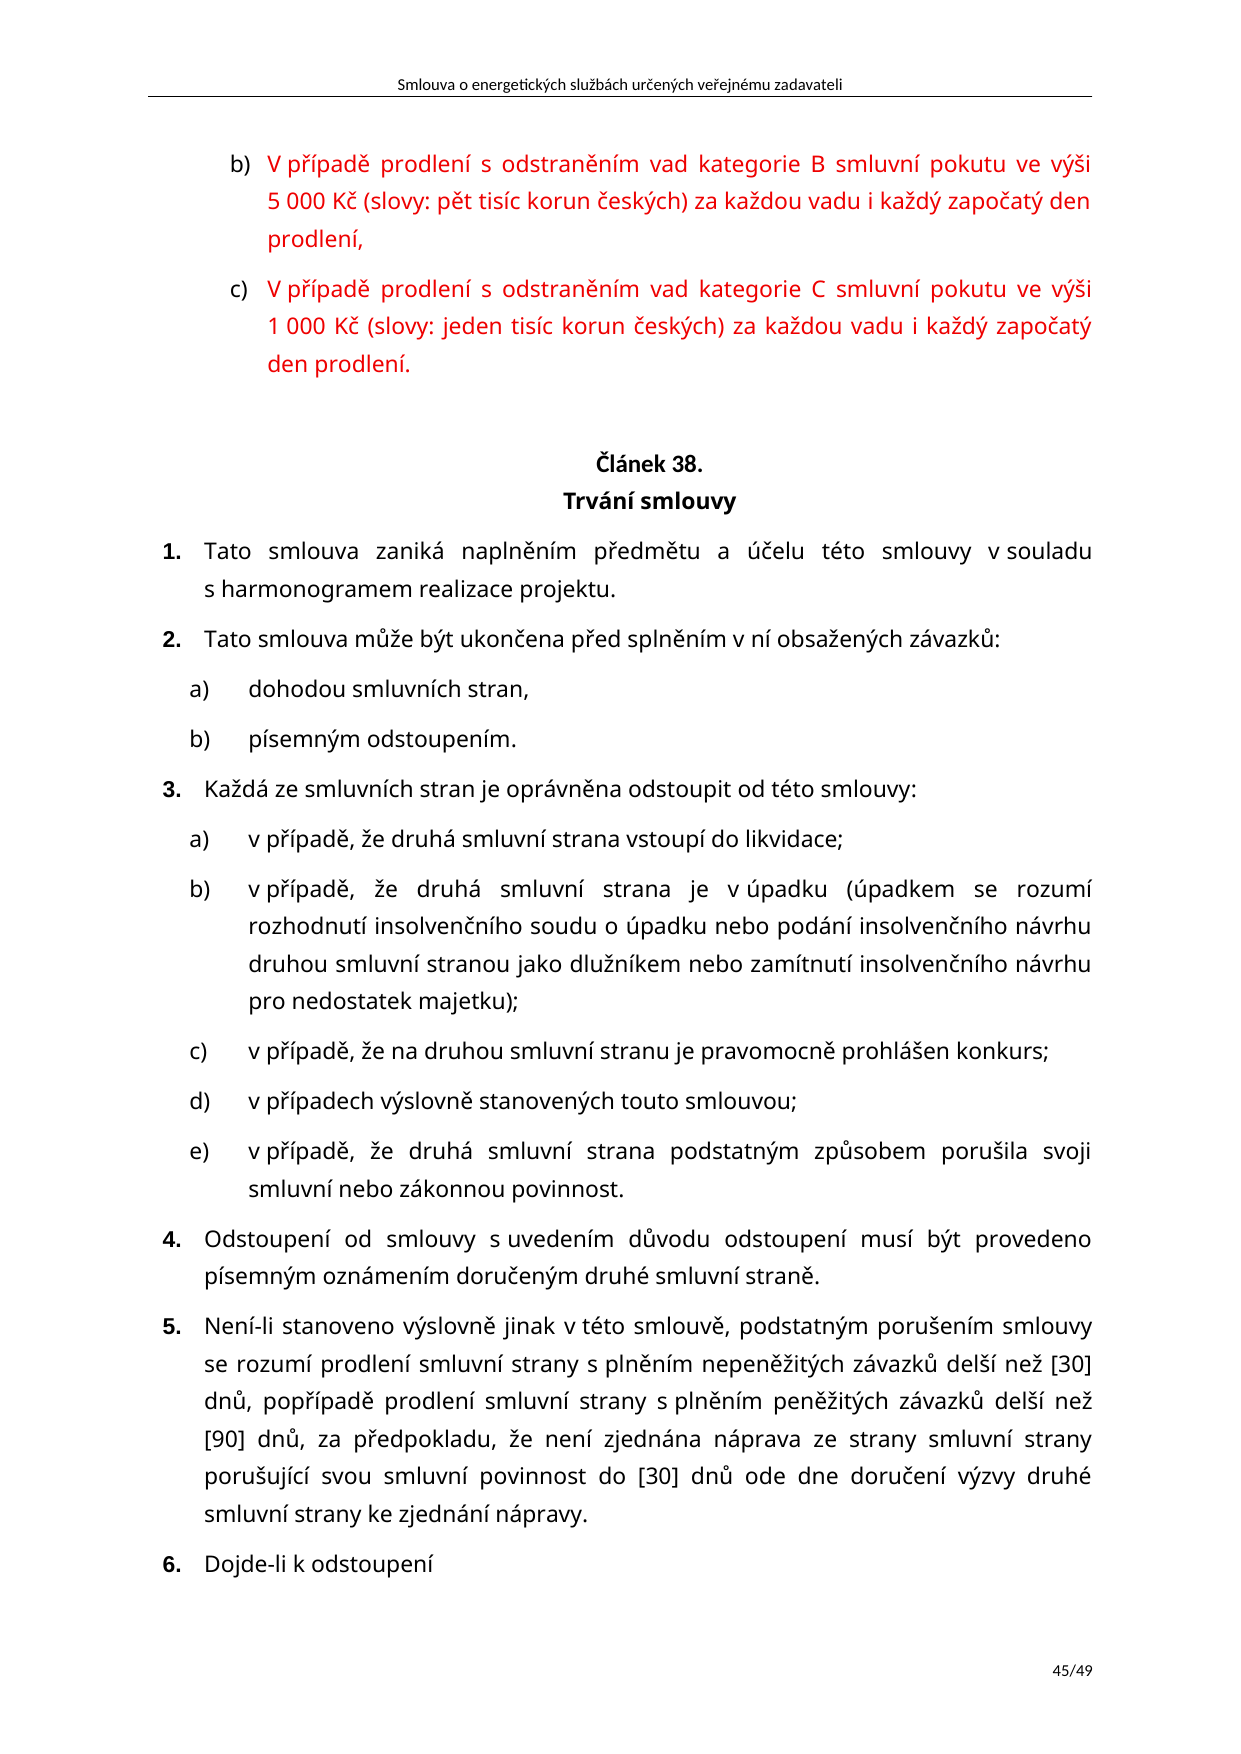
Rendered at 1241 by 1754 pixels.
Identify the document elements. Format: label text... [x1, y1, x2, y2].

subtitle dohodou smluvních stran, [189, 673, 1092, 704]
subtitle Není-li stanoveno výslovně jinak v této smlouvě, podstatným porušením smlouvy se rozumí prodlení smluvní strany s plněním nepeněžitých závazků delší než [30] dnů, popřípadě prodlení smluvní strany s plněním peněžitých závazků delší než [90] dnů, za předpokladu, že není zjednána náprava ze strany smluvní strany porušující svou smluvní povinnost do [30] dnů ode dne doručení výzvy druhé smluvní strany ke zjednání nápravy. [162, 1310, 1092, 1529]
subtitle Dojde-li k odstoupení [162, 1548, 1092, 1579]
subtitle Tato smlouva zaniká naplněním předmětu a účelu této smlouvy v souladu s harmonogramem realizace projektu. [162, 535, 1092, 604]
subtitle v případě, že druhá smluvní strana vstoupí do likvidace; [189, 823, 1092, 854]
subtitle v případě, že druhá smluvní strana podstatným způsobem porušila svoji smluvní nebo zákonnou povinnost. [189, 1135, 1092, 1204]
subtitle V případě prodlení s odstraněním vad kategorie C smluvní pokutu ve výši 1 000 Kč (slovy: jeden tisíc korun českých) za každou vadu i každý započatý den prodlení. [229, 273, 1092, 379]
subtitle v případě, že druhá smluvní strana je v úpadku (úpadkem se rozumí rozhodnutí insolvenčního soudu o úpadku nebo podání insolvenčního návrhu druhou smluvní stranou jako dlužníkem nebo zamítnutí insolvenčního návrhu pro nedostatek majetku); [189, 873, 1092, 1016]
subtitle Odstoupení od smlouvy s uvedením důvodu odstoupení musí být provedeno písemným oznámením doručeným druhé smluvní straně. [162, 1223, 1092, 1291]
subtitle v případech výslovně stanovených touto smlouvou; [189, 1085, 1092, 1116]
subtitle Trvání smlouvy [207, 448, 1092, 516]
subtitle Tato smlouva může být ukončena před splněním v ní obsažených závazků: [162, 623, 1092, 654]
subtitle v případě, že na druhou smluvní stranu je pravomocně prohlášen konkurs; [189, 1035, 1092, 1066]
subtitle V případě prodlení s odstraněním vad kategorie B smluvní pokutu ve výši 5 000 Kč (slovy: pět tisíc korun českých) za každou vadu i každý započatý den prodlení, [229, 148, 1092, 254]
subtitle Každá ze smluvních stran je oprávněna odstoupit od této smlouvy: [162, 773, 1092, 804]
subtitle písemným odstoupením. [189, 723, 1092, 754]
